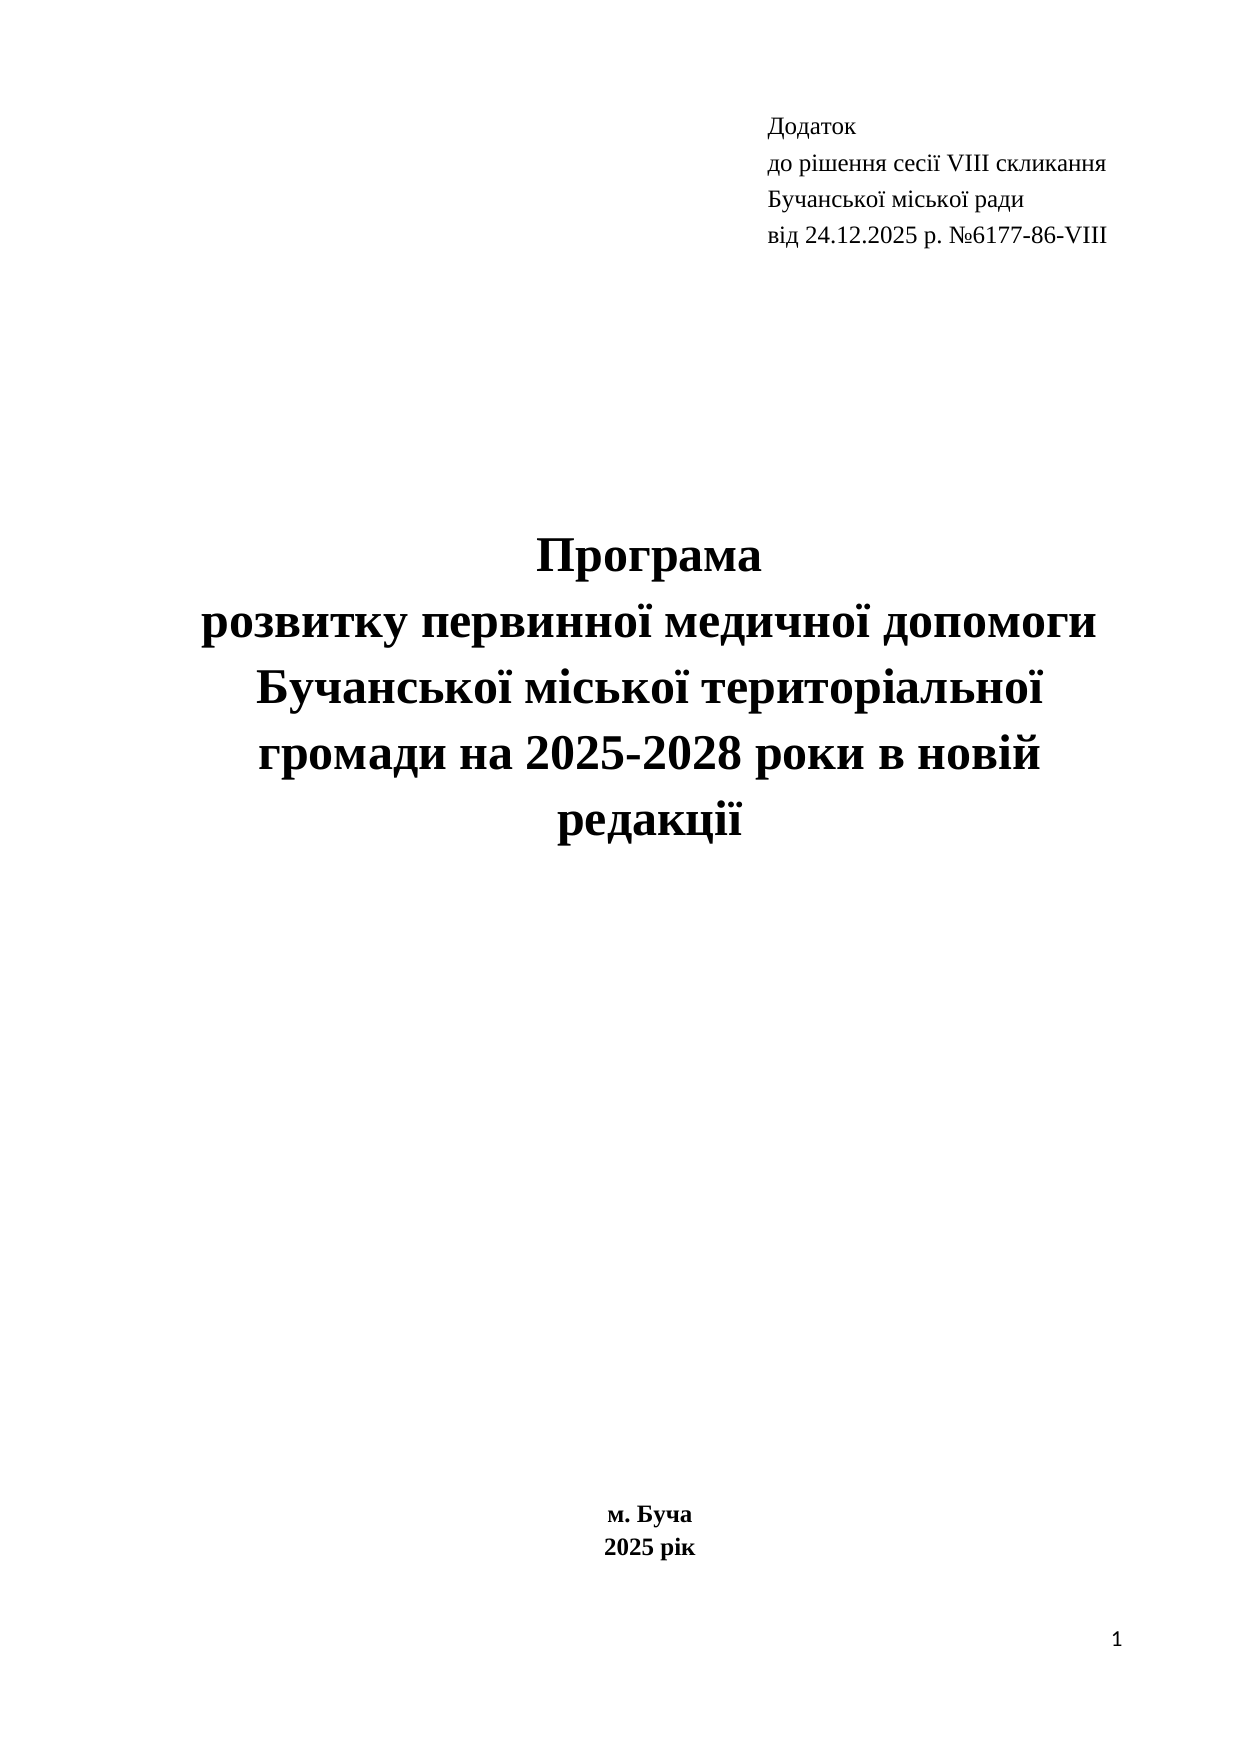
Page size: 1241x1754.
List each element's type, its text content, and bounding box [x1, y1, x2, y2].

text від 24.12.2025 р. №6177-86-VIII [767, 221, 1122, 249]
text 2025 рік [177, 1532, 1122, 1560]
text Бучанської міської територіальної громади на 2025-2028 роки в новій редакції [177, 657, 1122, 846]
text розвитку первинної медичної допомоги [177, 591, 1122, 648]
text Додаток [767, 111, 1122, 140]
text Бучанської міської ради [767, 184, 1122, 213]
text до рішення сесії VIII скликання [767, 148, 1122, 176]
text м. Буча [177, 1499, 1122, 1527]
text Програма [177, 524, 1122, 582]
